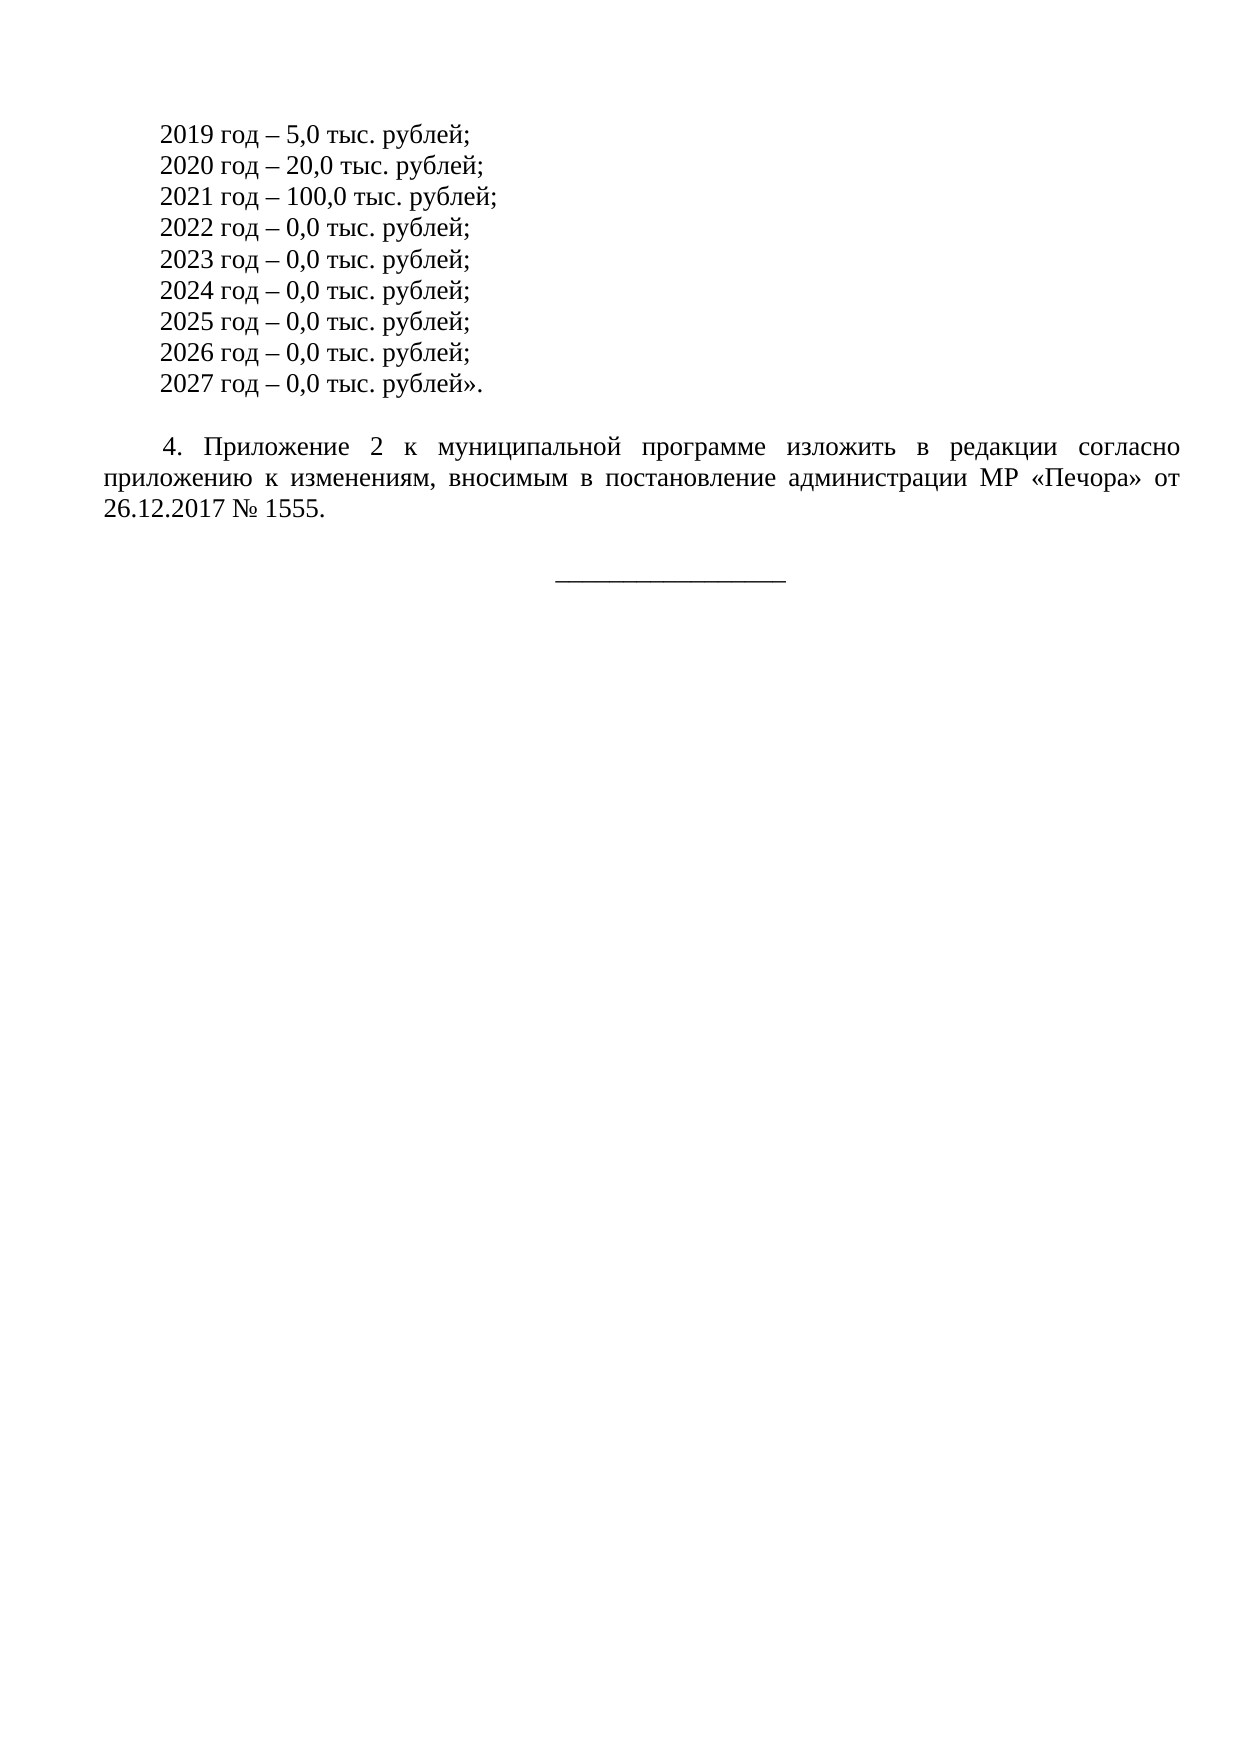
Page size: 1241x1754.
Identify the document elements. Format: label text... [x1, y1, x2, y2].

text 2026 год – 0,0 тыс. рублей; [103, 336, 1181, 367]
text 2024 год – 0,0 тыс. рублей; [103, 274, 1181, 305]
text 2020 год – 20,0 тыс. рублей; [103, 149, 1181, 180]
text _________________ [103, 554, 1181, 585]
text 2022 год – 0,0 тыс. рублей; [103, 212, 1181, 243]
text 4. Приложение 2 к муниципальной программе изложить в редакции согласно приложению к изменениям, вносимым в постановление администрации МР «Печора» от 26.12.2017 № 1555. [103, 429, 1181, 523]
text 2027 год – 0,0 тыс. рублей». [103, 367, 1181, 398]
text 2021 год – 100,0 тыс. рублей; [103, 180, 1181, 212]
text 2023 год – 0,0 тыс. рублей; [103, 243, 1181, 274]
text 2019 год – 5,0 тыс. рублей; [103, 118, 1181, 149]
text 2025 год – 0,0 тыс. рублей; [103, 305, 1181, 336]
